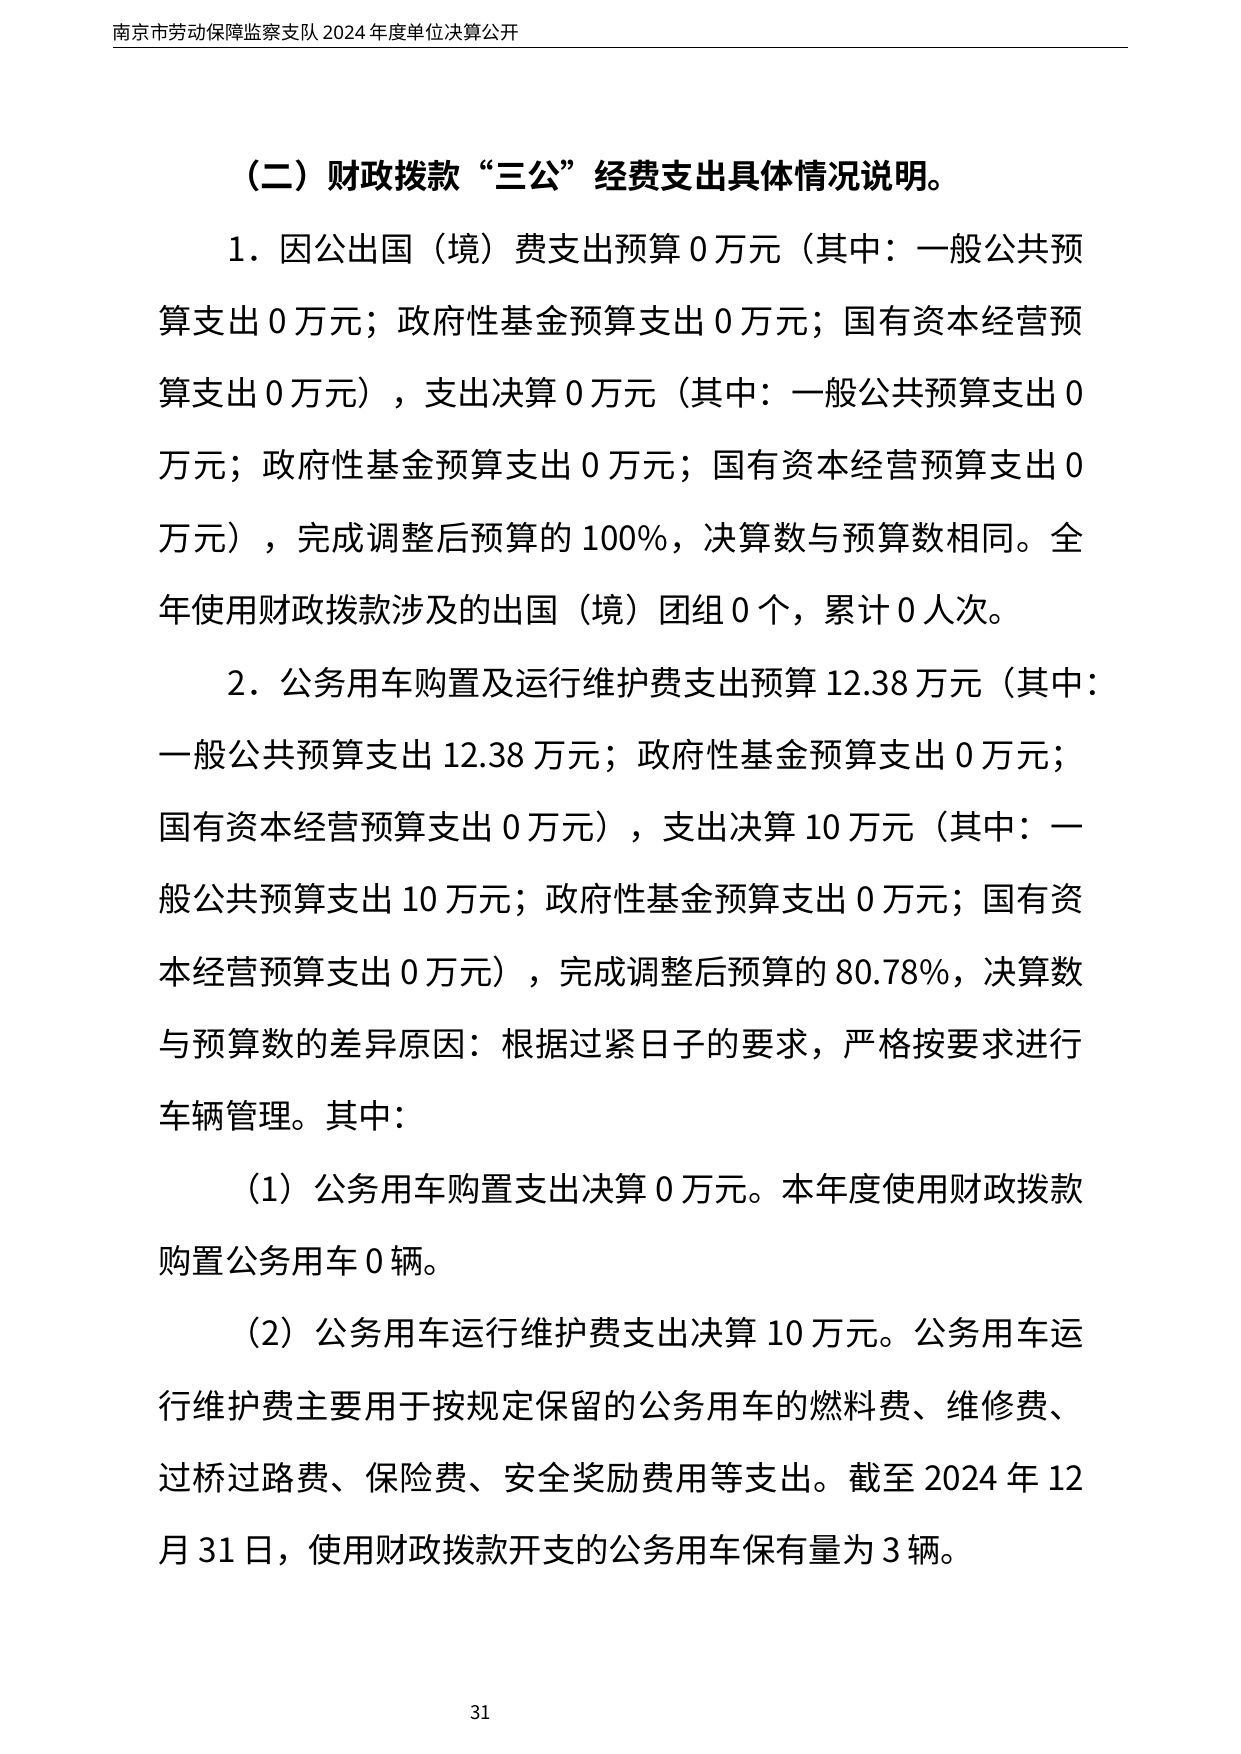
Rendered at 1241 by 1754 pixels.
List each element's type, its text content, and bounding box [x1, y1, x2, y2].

text （1）公务用车购置支出决算0万元。本年度使用财政拨款购置公务用车0辆。 [158, 1162, 1084, 1283]
text （二）财政拨款“三公”经费支出具体情况说明。 [158, 150, 1084, 198]
text 2．公务用车购置及运行维护费支出预算12.38万元（其中：一般公共预算支出12.38万元；政府性基金预算支出0万元；国有资本经营预算支出0万元），支出决算10万元（其中：一般公共预算支出10万元；政府性基金预算支出0万元；国有资本经营预算支出0万元），完成调整后预算的80.78%，决算数与预算数的差异原因：根据过紧日子的要求，严格按要求进行车辆管理。其中： [158, 656, 1084, 1138]
text 1．因公出国（境）费支出预算0万元（其中：一般公共预算支出0万元；政府性基金预算支出0万元；国有资本经营预算支出0万元），支出决算0万元（其中：一般公共预算支出0万元；政府性基金预算支出0万元；国有资本经营预算支出0万元），完成调整后预算的100%，决算数与预算数相同。全年使用财政拨款涉及的出国（境）团组0个，累计0人次。 [158, 222, 1084, 632]
text （2）公务用车运行维护费支出决算10万元。公务用车运行维护费主要用于按规定保留的公务用车的燃料费、维修费、过桥过路费、保险费、安全奖励费用等支出。截至2024年12月31日，使用财政拨款开支的公务用车保有量为3辆。 [158, 1307, 1084, 1572]
